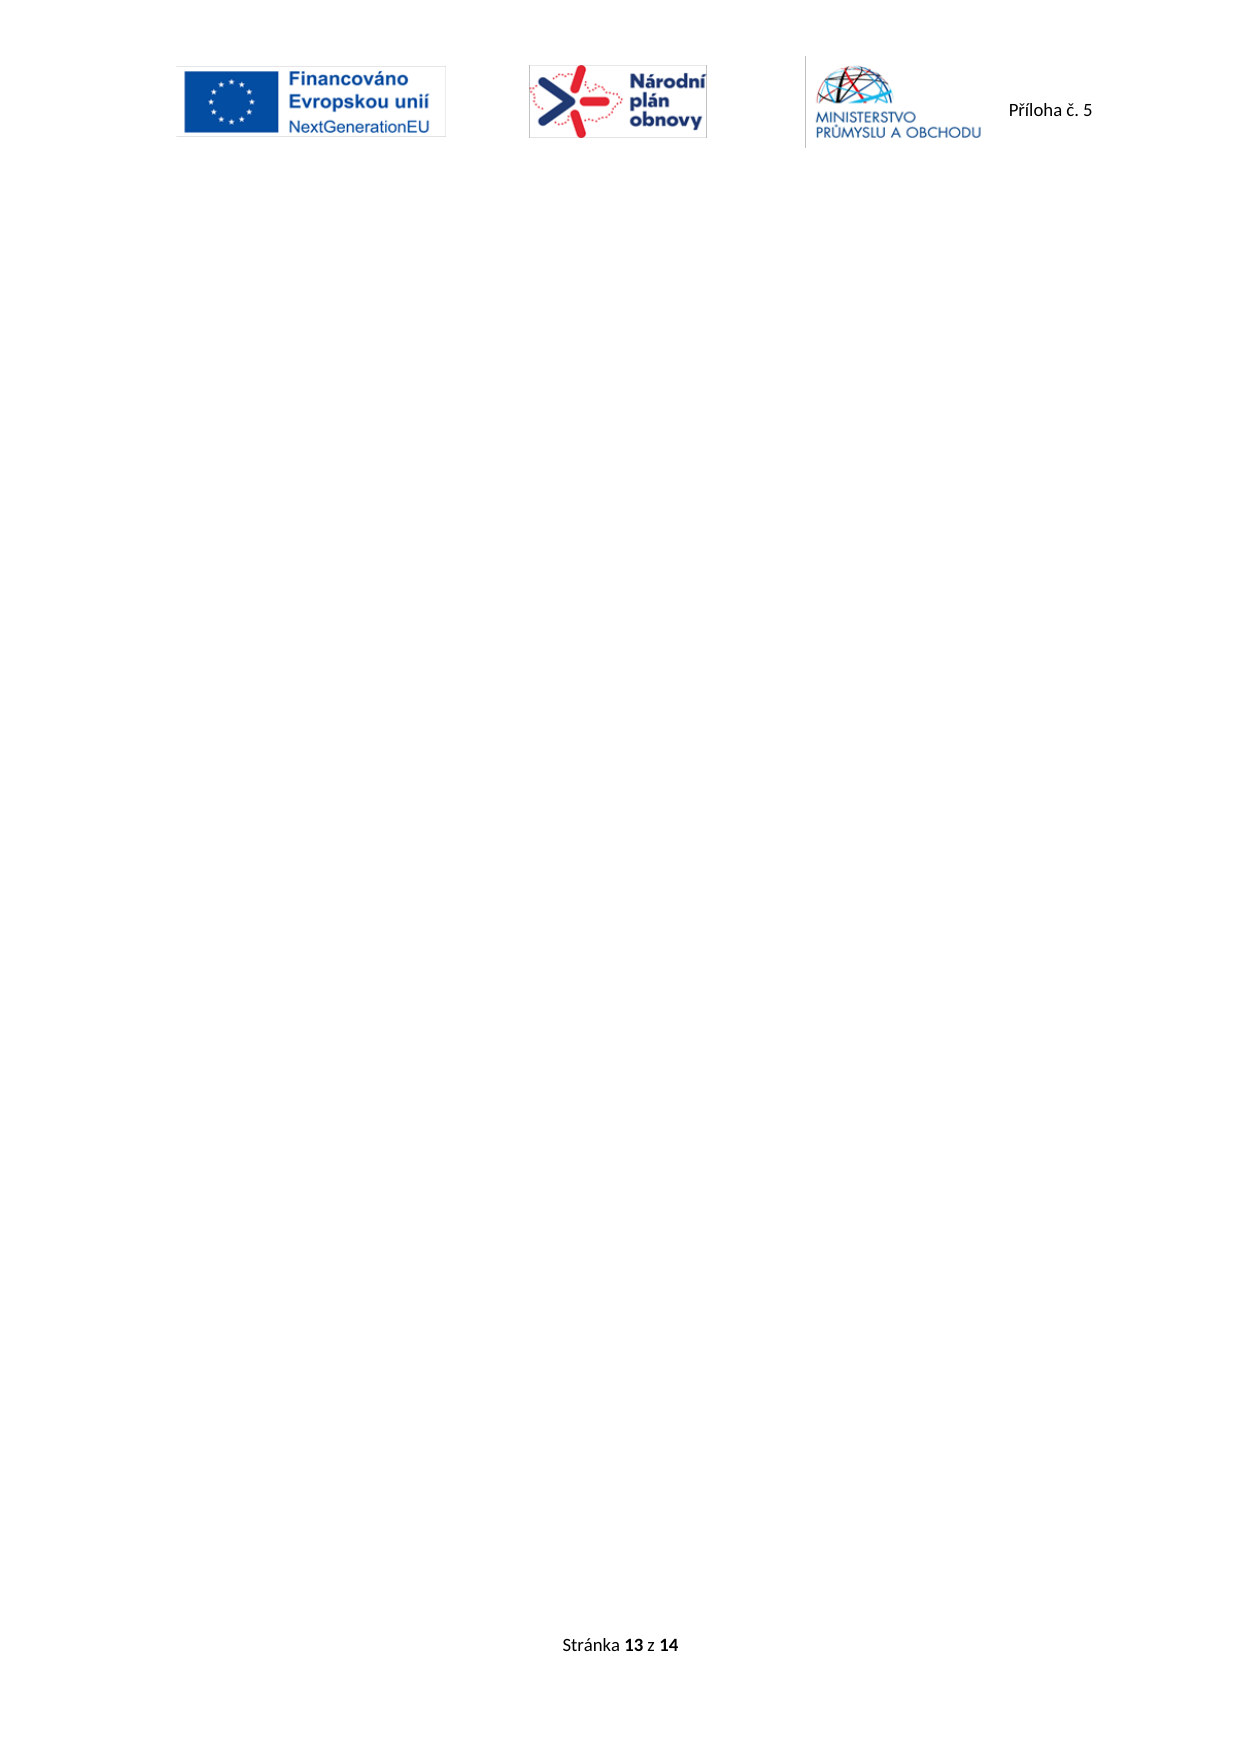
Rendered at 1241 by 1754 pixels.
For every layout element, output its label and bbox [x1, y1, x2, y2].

picture [176, 56, 991, 148]
